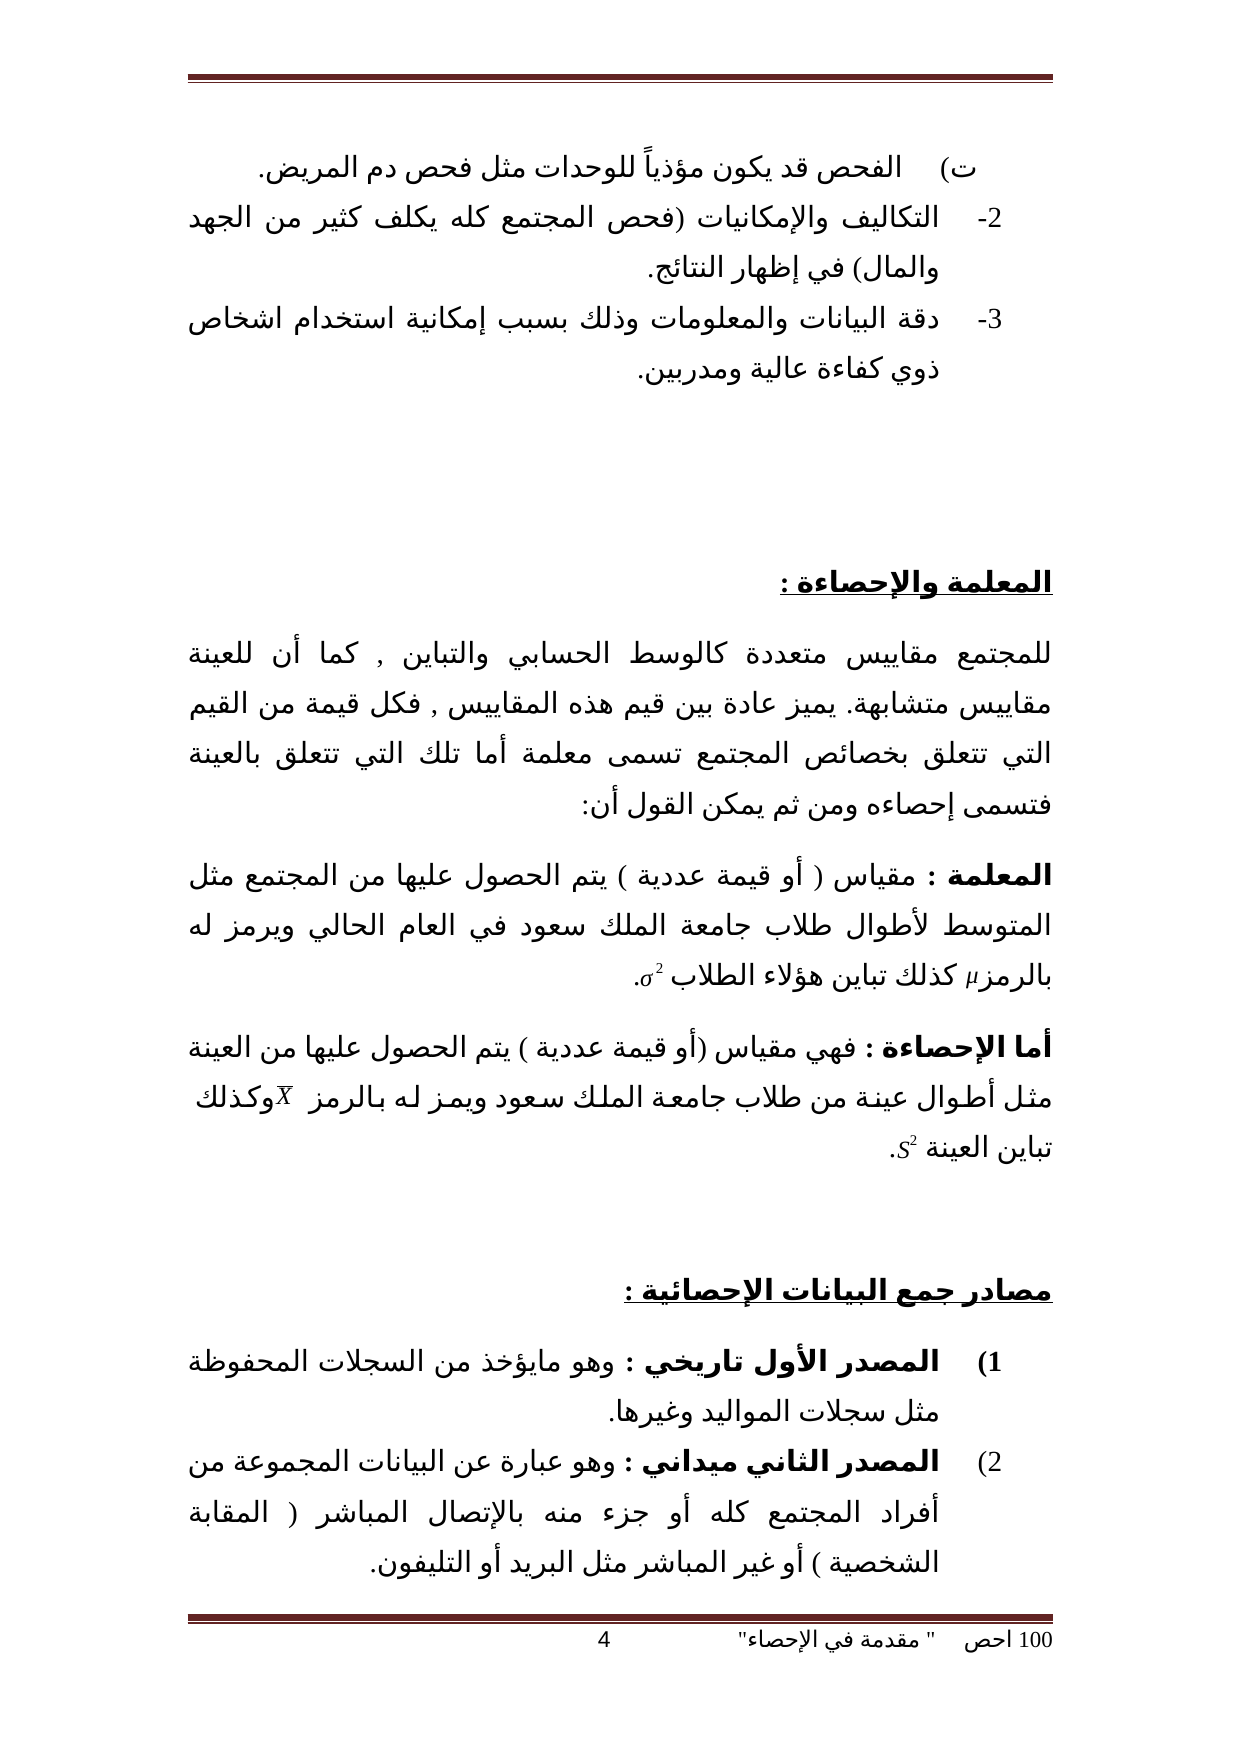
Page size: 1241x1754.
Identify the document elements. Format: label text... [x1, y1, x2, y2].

text للمجتمع مقاييس متعددة كالوسط الحسابي والتباين , كما أن للعينة مقاييس متشابهة. يميز عادة بين قيم هذه المقاييس , فكل قيمة من القيم التي تتعلق بخصائص المجتمع تسمى معلمة أما تلك التي تتعلق بالعينة فتسمى إحصاءه ومن ثم يمكن القول أن: [187, 636, 1053, 820]
text المعلمة والإحصاءة : [187, 565, 1053, 598]
list المصدر الثاني ميداني : وهو عبارة عن البيانات المجموعة من أفراد المجتمع كله أو جزء منه بالإتصال المباشر ( المقابة الشخصية ) أو غير المباشر مثل البريد أو التليفون. [187, 1444, 978, 1578]
text أما الإحصاءة : فهي مقياس (أو قيمة عددية ) يتم الحصول عليها من العينة مثل أطوال عينة من طلاب جامعة الملك سعود ويمز له بالرمز وكذلك تباين العينة . [187, 1030, 1053, 1164]
list المصدر الأول تاريخي : وهو مايؤخذ من السجلات المحفوظة مثل سجلات المواليد وغيرها. [187, 1344, 978, 1428]
list التكاليف والإمكانيات (فحص المجتمع كله يكلف كثير من الجهد والمال) في إظهار النتائج. [187, 200, 978, 284]
text المعلمة : مقياس ( أو قيمة عددية ) يتم الحصول عليها من المجتمع مثل المتوسط لأطوال طلاب جامعة الملك سعود في العام الحالي ويرمز له بالرمز كذلك تباين هؤلاء الطلاب . [187, 858, 1053, 992]
list دقة البيانات والمعلومات وذلك بسبب إمكانية استخدام اشخاص ذوي كفاءة عالية ومدربين. [187, 301, 978, 385]
list الفحص قد يكون مؤذياً للوحدات مثل فحص دم المريض. [187, 150, 940, 183]
text مصادر جمع البيانات الإحصائية : [187, 1273, 1053, 1306]
